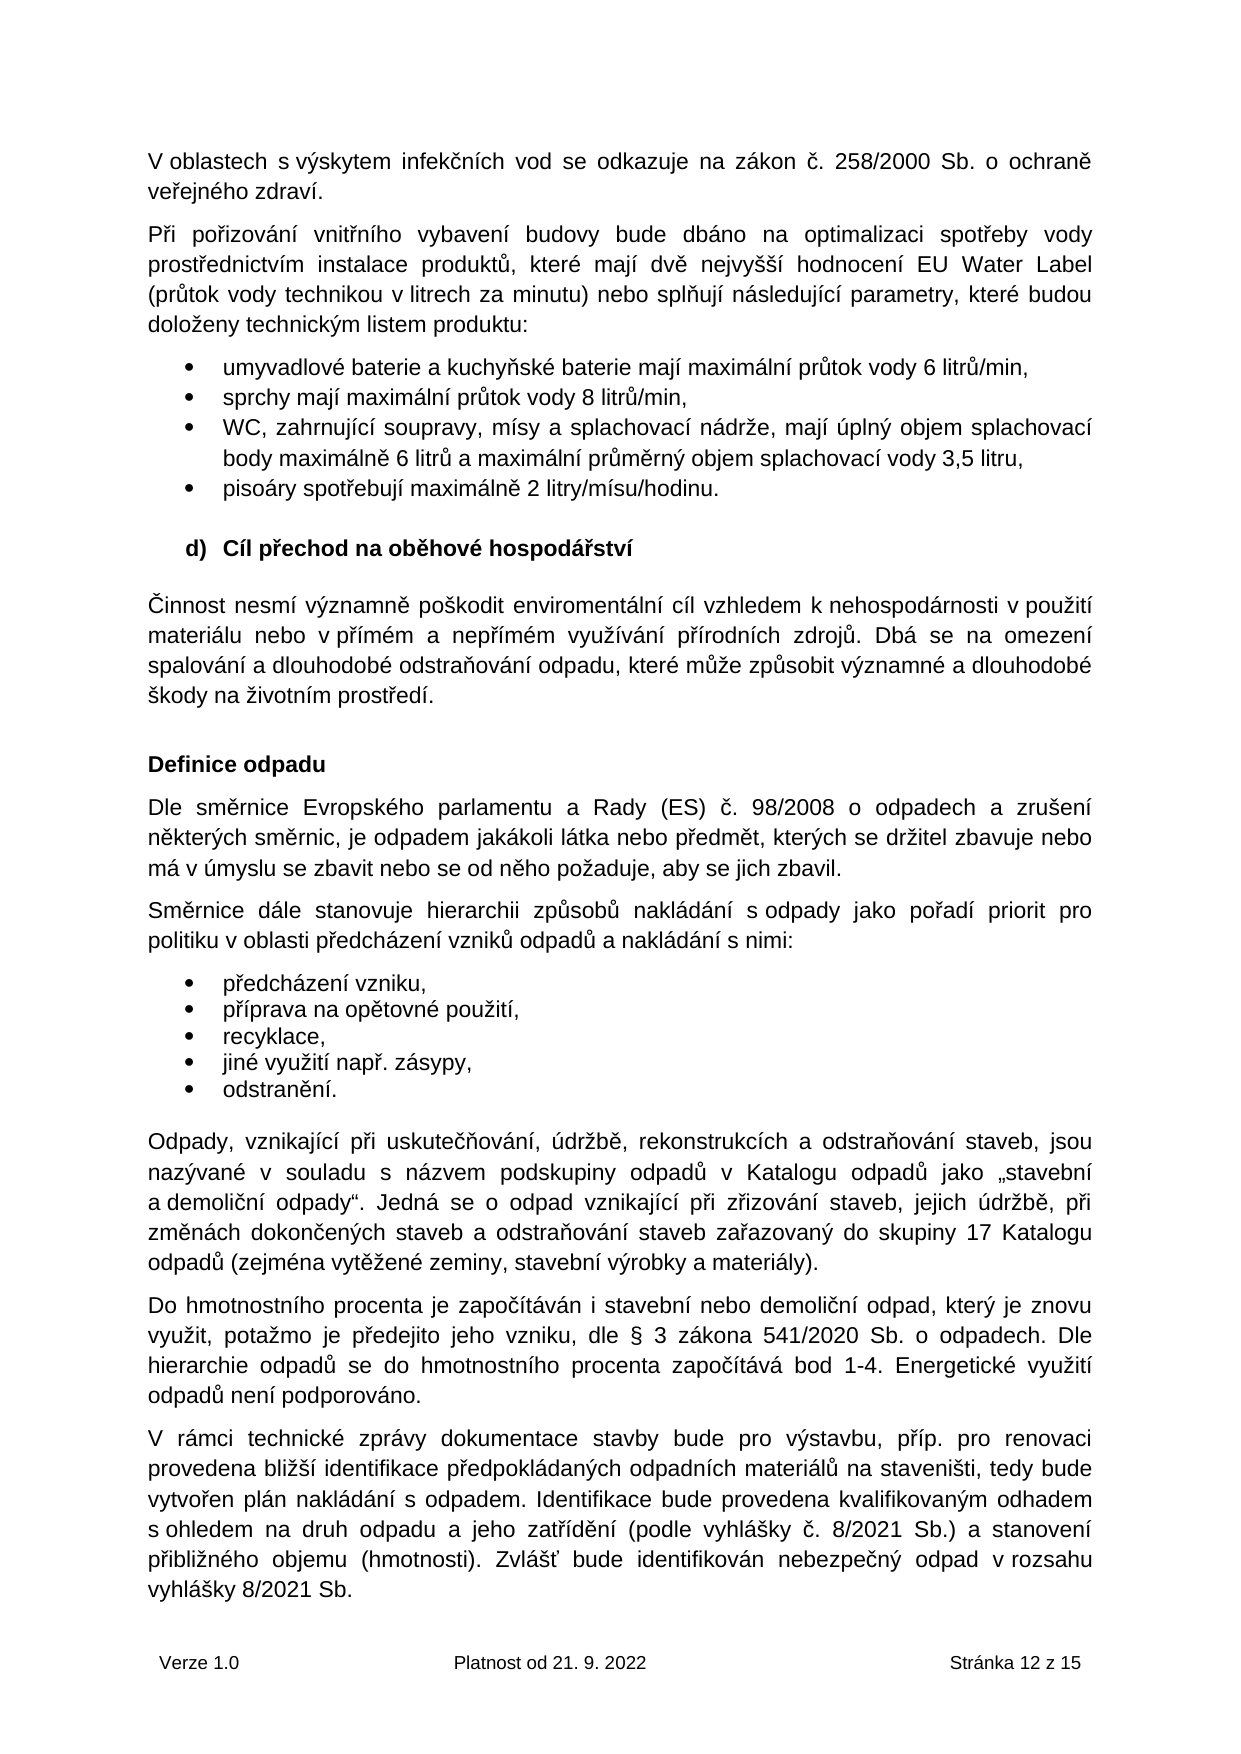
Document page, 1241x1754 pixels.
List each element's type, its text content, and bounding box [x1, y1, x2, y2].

text Dle směrnice Evropského parlamentu a Rady (ES) č. 98/2008 o odpadech a zrušení některých směrnic, je odpadem jakákoli látka nebo předmět, kterých se držitel zbavuje nebo má v úmyslu se zbavit nebo se od něho požaduje, aby se jich zbavil. [148, 794, 1093, 881]
list příprava na opětovné použití, [185, 996, 1093, 1023]
list Cíl přechod na oběhové hospodářství [185, 535, 1093, 561]
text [148, 148, 1093, 204]
text Při pořizování vnitřního vybavení budovy bude dbáno na optimalizaci spotřeby vody prostřednictvím instalace produktů, které mají dvě nejvyšší hodnocení EU Water Label (průtok vody technikou v litrech za minutu) nebo splňují následující parametry, které budou doloženy technickým listem produktu: [148, 221, 1093, 337]
list WC, zahrnující soupravy, mísy a splachovací nádrže, mají úplný objem splachovací body maximálně 6 litrů a maximální průměrný objem splachovací vody 3,5 litru, [185, 414, 1093, 471]
text Činnost nesmí významně poškodit enviromentální cíl vzhledem k nehospodárnosti v použití materiálu nebo v přímém a nepřímém využívání přírodních zdrojů. Dbá se na omezení spalování a dlouhodobé odstraňování odpadu, které může způsobit významné a dlouhodobé škody na životním prostředí. [148, 592, 1093, 709]
text Odpady, vznikající při uskutečňování, údržbě, rekonstrukcích a odstraňování staveb, jsou nazývané v souladu s názvem podskupiny odpadů v Katalogu odpadů jako „stavební a demoliční odpady“. Jedná se o odpad vznikající při zřizování staveb, jejich údržbě, při změnách dokončených staveb a odstraňování staveb zařazovaný do skupiny 17 Katalogu odpadů (zejména vytěžené zeminy, stavební výrobky a materiály). [148, 1128, 1093, 1275]
list odstranění. [185, 1076, 1093, 1102]
list recyklace, [185, 1023, 1093, 1049]
text Směrnice dále stanovuje hierarchii způsobů nakládání s odpady jako pořadí priorit pro politiku v oblasti předcházení vzniků odpadů a nakládání s nimi: [148, 897, 1093, 954]
text Definice odpadu [148, 751, 1093, 778]
list umyvadlové baterie a kuchyňské baterie mají maximální průtok vody 6 litrů/min, [185, 354, 1093, 380]
list jiné využití např. zásypy, [185, 1049, 1093, 1076]
list předcházení vzniku, [185, 970, 1093, 996]
list pisoáry spotřebují maximálně 2 litry/mísu/hodinu. [185, 475, 1093, 501]
list sprchy mají maximální průtok vody 8 litrů/min, [185, 384, 1093, 410]
text Do hmotnostního procenta je započítáván i stavební nebo demoliční odpad, který je znovu využit, potažmo je předejito jeho vzniku, dle § 3 zákona 541/2020 Sb. o odpadech. Dle hierarchie odpadů se do hmotnostního procenta započítává bod 1-4. Energetické využití odpadů není podporováno. [148, 1292, 1093, 1409]
text V rámci technické zprávy dokumentace stavby bude pro výstavbu, příp. pro renovaci provedena bližší identifikace předpokládaných odpadních materiálů na staveništi, tedy bude vytvořen plán nakládání s odpadem. Identifikace bude provedena kvalifikovaným odhadem s ohledem na druh odpadu a jeho zatřídění (podle vyhlášky č. 8/2021 Sb.) a stanovení přibližného objemu (hmotnosti). Zvlášť bude identifikován nebezpečný odpad v rozsahu vyhlášky 8/2021 Sb. [148, 1425, 1093, 1602]
